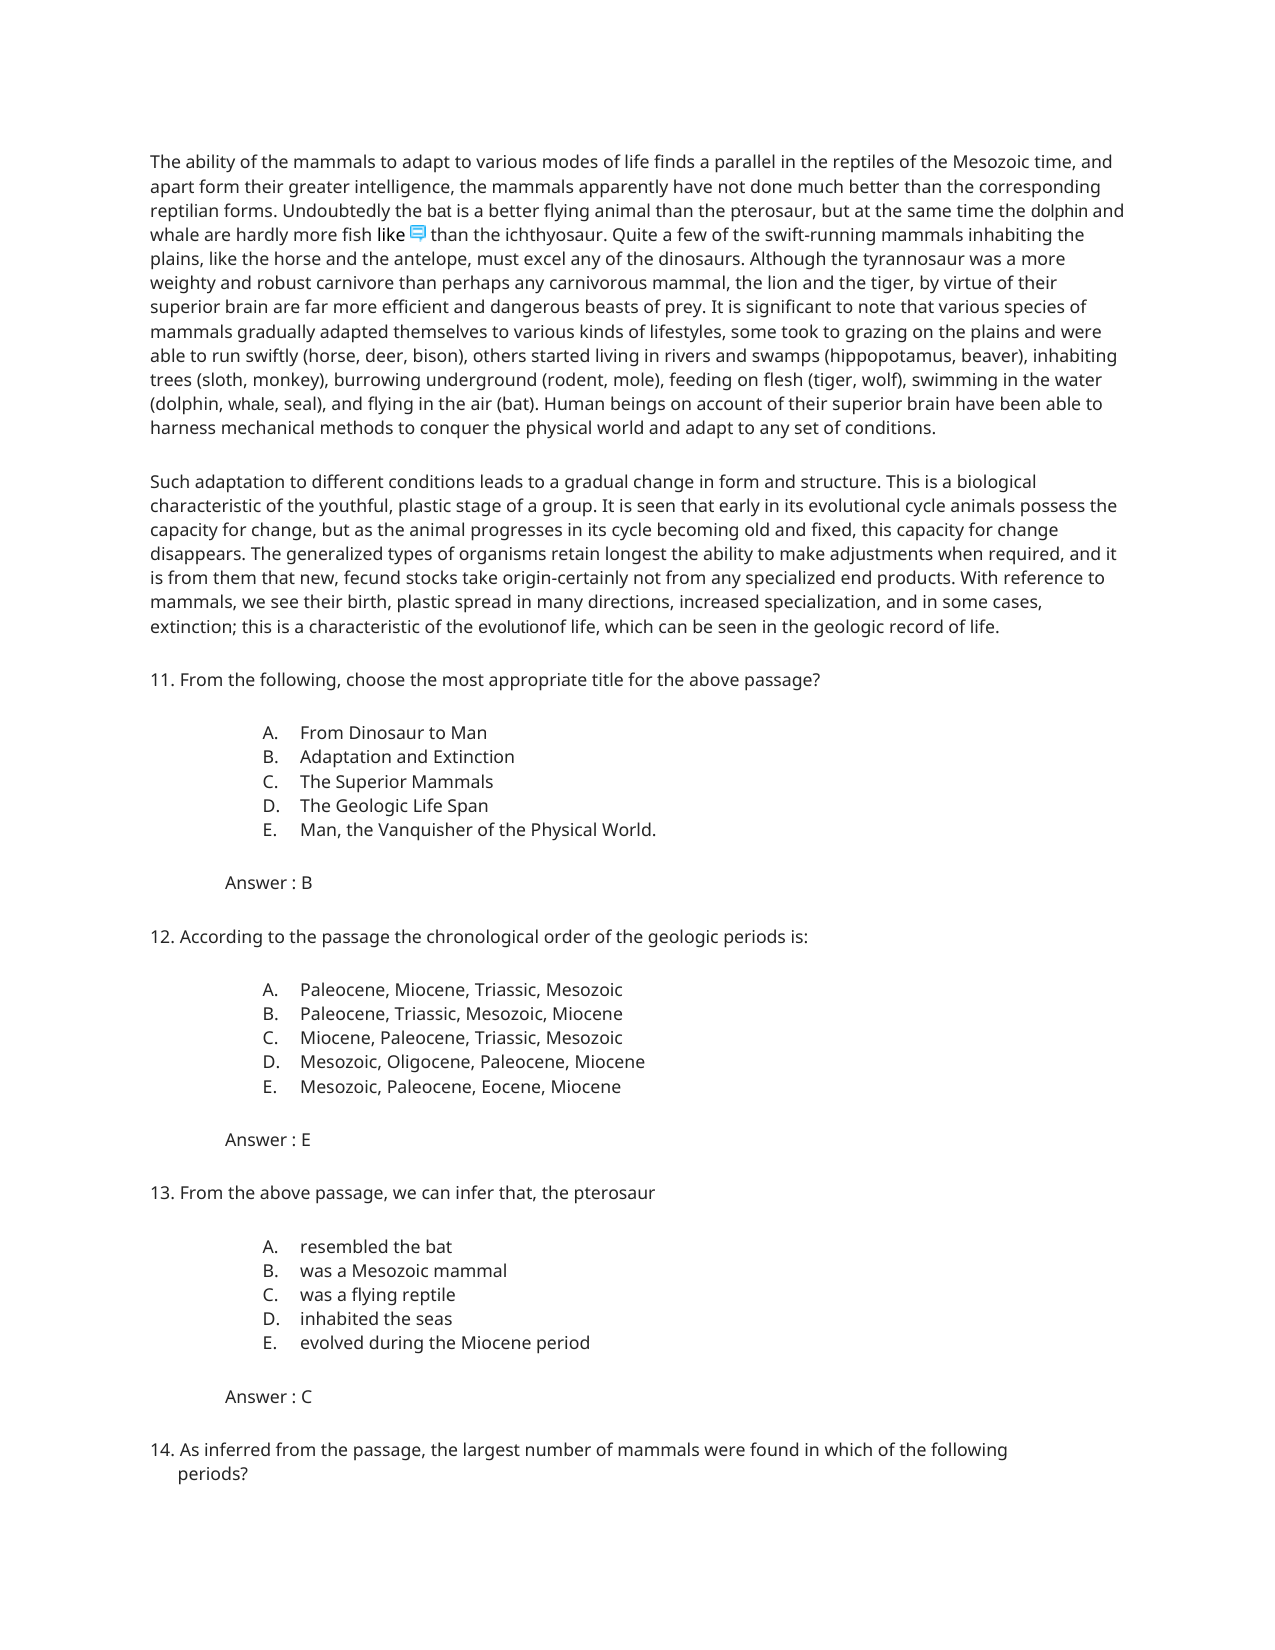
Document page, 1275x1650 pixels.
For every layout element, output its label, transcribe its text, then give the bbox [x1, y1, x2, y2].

text 14. As inferred from the passage, the largest number of mammals were found in which of the following periods? [150, 1437, 1125, 1486]
text 11. From the following, choose the most appropriate title for the above passage? [150, 667, 1125, 692]
list was a flying reptile [262, 1282, 1125, 1307]
list inhabited the seas [262, 1307, 1125, 1331]
list resembled the bat [262, 1234, 1125, 1258]
list Paleocene, Triassic, Mesozoic, Miocene [262, 1002, 1125, 1026]
list The Geologic Life Span [262, 793, 1125, 817]
list Paleocene, Miocene, Triassic, Mesozoic [262, 977, 1125, 1002]
list Mesozoic, Oligocene, Paleocene, Miocene [262, 1050, 1125, 1074]
text Answer : B [225, 871, 1125, 895]
list Adaptation and Extinction [262, 745, 1125, 769]
text Answer : E [225, 1127, 1125, 1152]
list Miocene, Paleocene, Triassic, Mesozoic [262, 1026, 1125, 1050]
list Man, the Vanquisher of the Physical World. [262, 817, 1125, 842]
picture [410, 225, 426, 242]
list From Dinosaur to Man [262, 721, 1125, 745]
text Such adaptation to different conditions leads to a gradual change in form and structure. This is a biological characteristic of the youthful, plastic stage of a group. It is seen that early in its evolutional cycle animals possess the capacity for change, but as the animal progresses in its cycle becoming old and fixed, this capacity for change disappears. The generalized types of organisms retain longest the ability to make adjustments when required, and it is from them that new, fecund stocks take origin-certainly not from any specialized end products. With reference to mammals, we see their birth, plastic spread in many directions, increased specialization, and in some cases, extinction; this is a characteristic of the evolutionof life, which can be seen in the geologic record of life. [150, 469, 1125, 638]
text 12. According to the passage the chronological order of the geologic periods is: [150, 924, 1125, 948]
list evolved during the Miocene period [262, 1331, 1125, 1355]
text Answer : C [225, 1384, 1125, 1408]
list Mesozoic, Paleocene, Eocene, Miocene [262, 1074, 1125, 1098]
list The Superior Mammals [262, 769, 1125, 793]
text 13. From the above passage, we can infer that, the pterosaur [150, 1181, 1125, 1205]
text The ability of the mammals to adapt to various modes of life finds a parallel in the reptiles of the Mesozoic time, and apart form their greater intelligence, the mammals apparently have not done much better than the corresponding reptilian forms. Undoubtedly the bat is a better flying animal than the pterosaur, but at the same time the dolphin and whale are hardly more fish like than the ichthyosaur. Quite a few of the swift-running mammals inhabiting the plains, like the horse and the antelope, must excel any of the dinosaurs. Although the tyrannosaur was a more weighty and robust carnivore than perhaps any carnivorous mammal, the lion and the tiger, by virtue of their superior brain are far more efficient and dangerous beasts of prey. It is significant to note that various species of mammals gradually adapted themselves to various kinds of lifestyles, some took to grazing on the plains and were able to run swiftly (horse, deer, bison), others started living in rivers and swamps (hippopotamus, beaver), inhabiting trees (sloth, monkey), burrowing underground (rodent, mole), feeding on flesh (tiger, wolf), swimming in the water (dolphin, whale, seal), and flying in the air (bat). Human beings on account of their superior brain have been able to harness mechanical methods to conquer the physical world and adapt to any set of conditions. [150, 150, 1125, 440]
list was a Mesozoic mammal [262, 1258, 1125, 1282]
